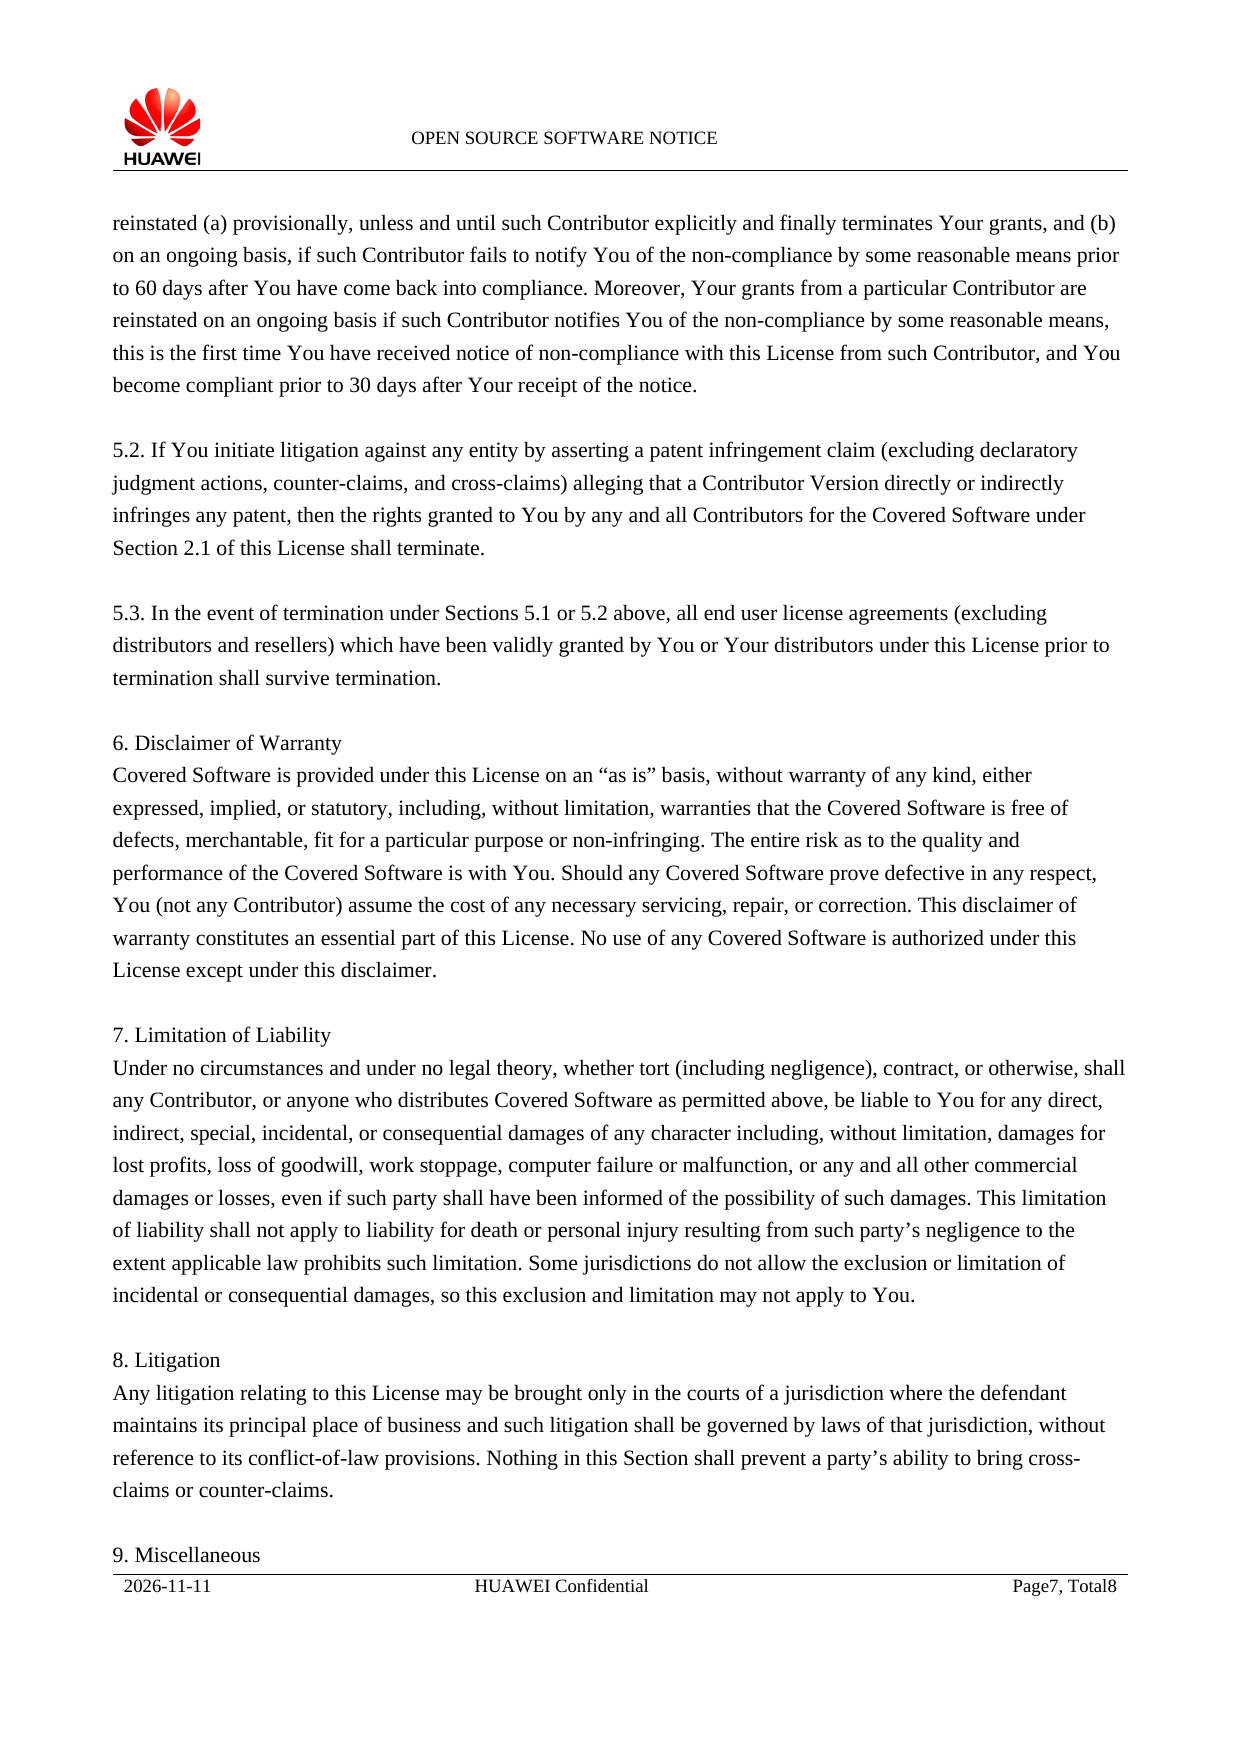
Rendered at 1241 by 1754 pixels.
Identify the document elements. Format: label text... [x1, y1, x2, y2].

picture [124, 88, 201, 165]
